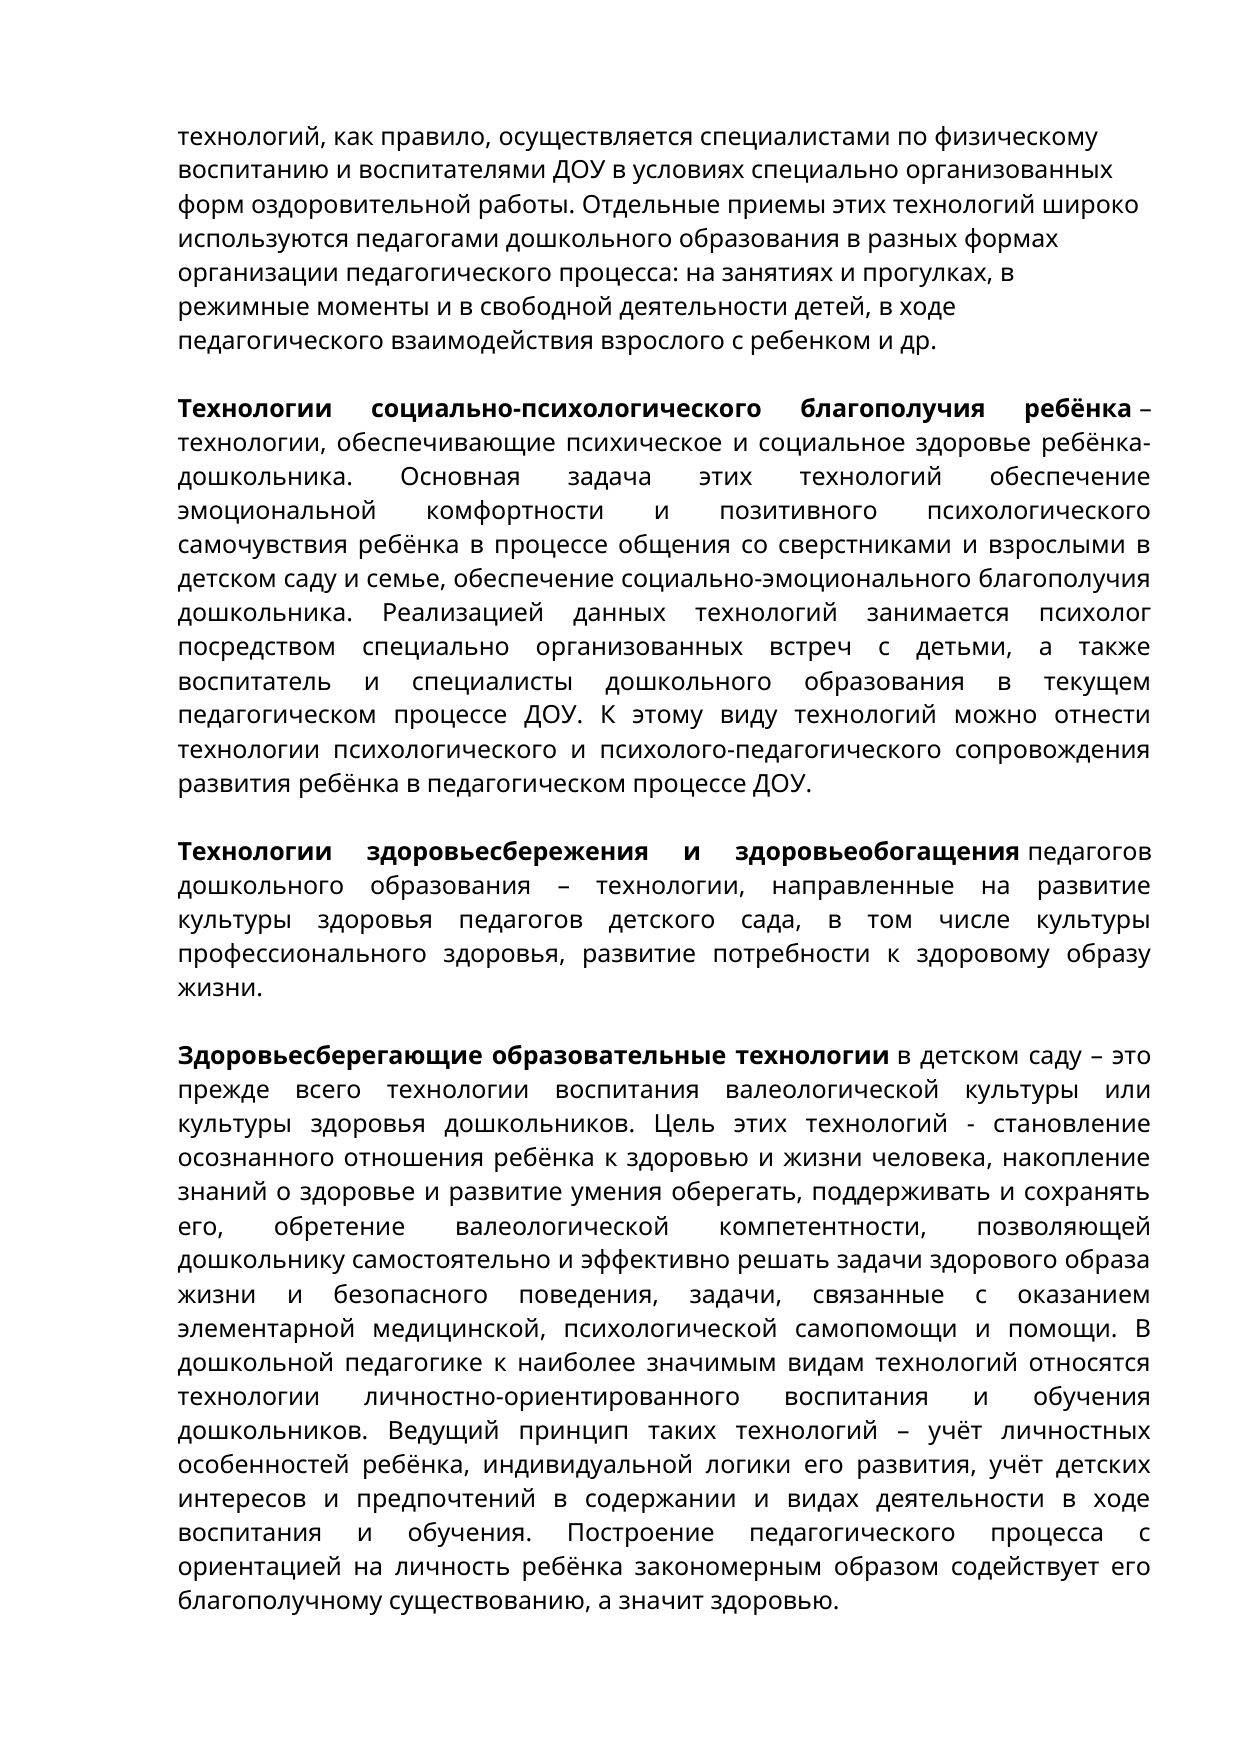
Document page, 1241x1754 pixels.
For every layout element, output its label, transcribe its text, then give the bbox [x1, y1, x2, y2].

text Технологии социально-психологического благополучия ребёнка – технологии, обеспечивающие психическое и социальное здоровье ребёнка-дошкольника. Основная задача этих технологий обеспечение эмоциональной комфортности и позитивного психологического самочувствия ребёнка в процессе общения со сверстниками и взрослыми в детском саду и семье, обеспечение социально-эмоционального благополучия дошкольника. Реализацией данных технологий занимается психолог посредством специально организованных встреч с детьми, а также воспитатель и специалисты дошкольного образования в текущем педагогическом процессе ДОУ. К этому виду технологий можно отнести технологии психологического и психолого-педагогического сопровождения развития ребёнка в педагогическом процессе ДОУ. [177, 391, 1152, 799]
text Здоровьесберегающие образовательные технологии в детском саду – это прежде всего технологии воспитания валеологической культуры или культуры здоровья дошкольников. Цель этих технологий - становление осознанного отношения ребёнка к здоровью и жизни человека, накопление знаний о здоровье и развитие умения оберегать, поддерживать и сохранять его, обретение валеологической компетентности, позволяющей дошкольнику самостоятельно и эффективно решать задачи здорового образа жизни и безопасного поведения, задачи, связанные с оказанием элементарной медицинской, психологической самопомощи и помощи. В дошкольной педагогике к наиболее значимым видам технологий относятся технологии личностно-ориентированного воспитания и обучения дошкольников. Ведущий принцип таких технологий – учёт личностных особенностей ребёнка, индивидуальной логики его развития, учёт детских интересов и предпочтений в содержании и видах деятельности в ходе воспитания и обучения. Построение педагогического процесса с ориентацией на личность ребёнка закономерным образом содействует его благополучному существованию, а значит здоровью. [177, 1038, 1152, 1617]
text Технологии здоровьесбережения и здоровьеобогащения педагогов дошкольного образования – технологии, направленные на развитие культуры здоровья педагогов детского сада, в том числе культуры профессионального здоровья, развитие потребности к здоровому образу жизни. [177, 833, 1152, 1004]
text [177, 118, 1152, 357]
